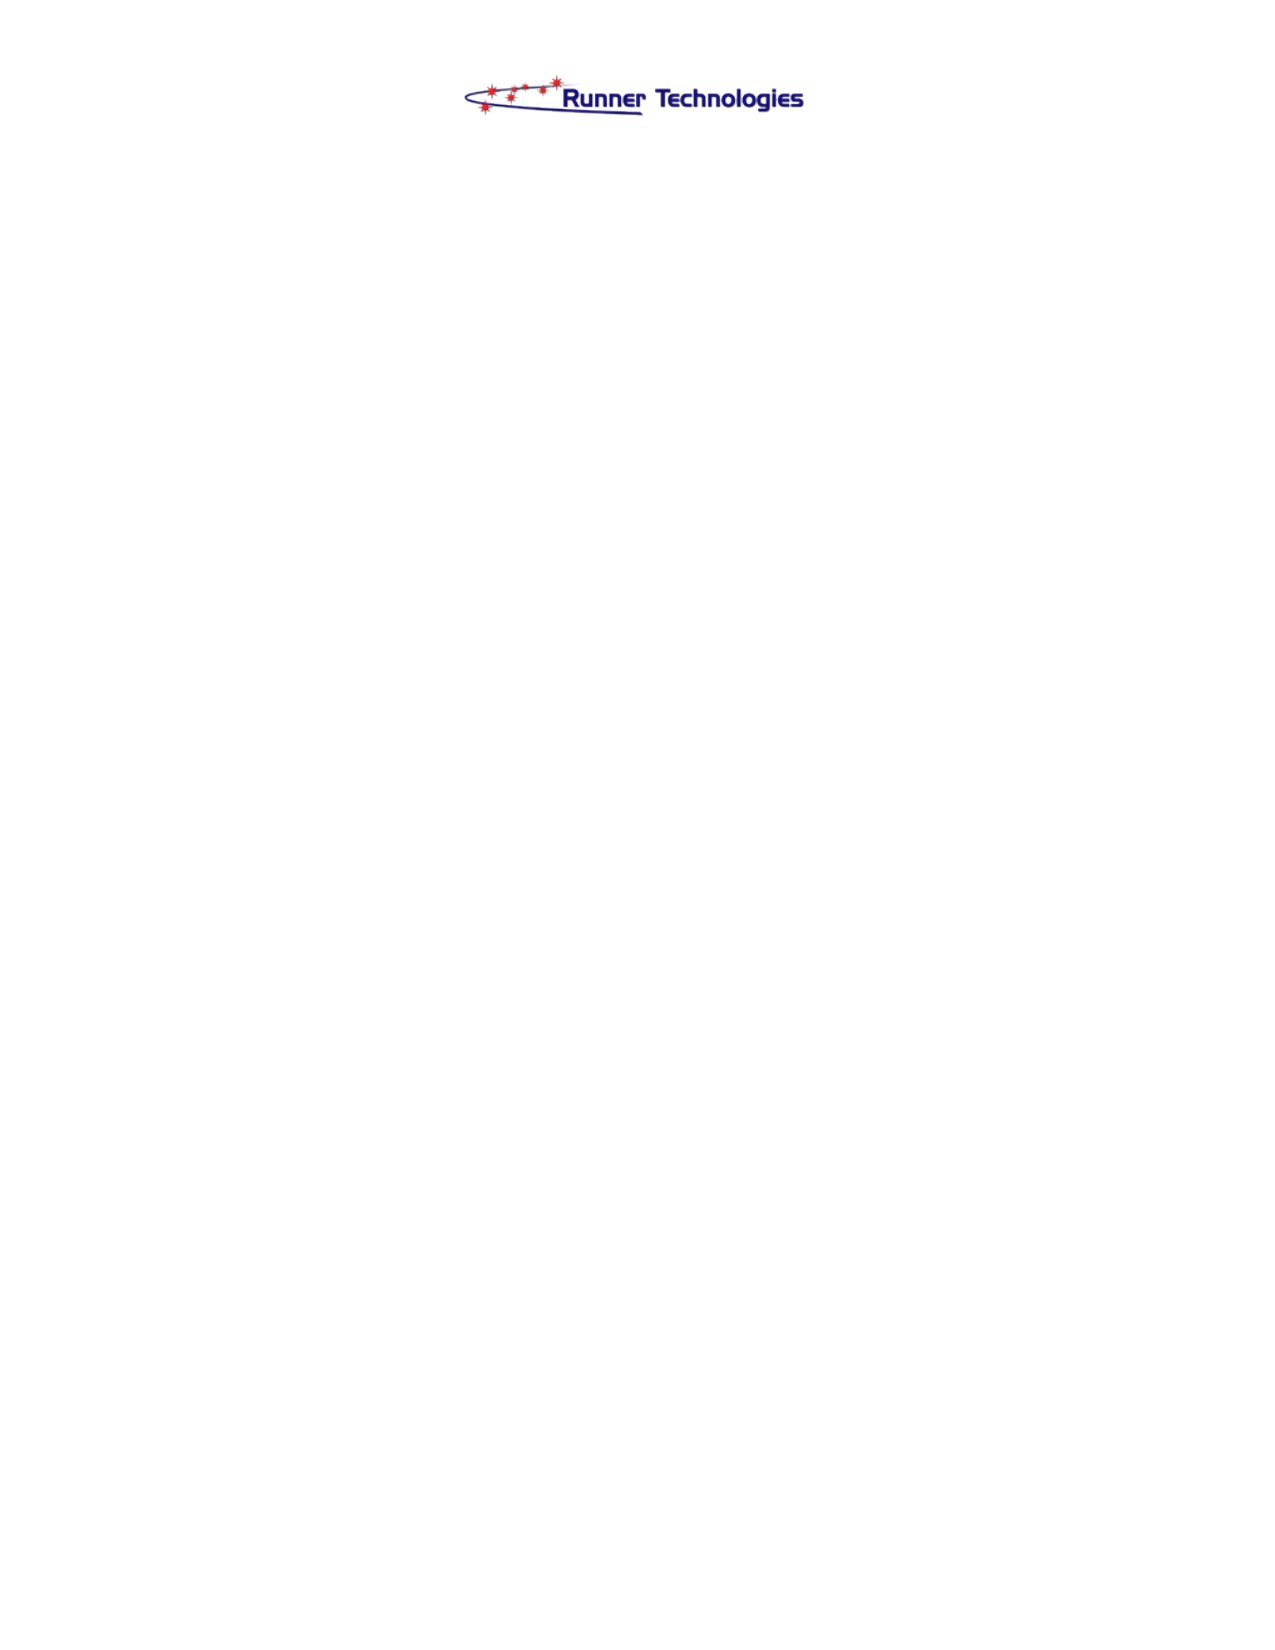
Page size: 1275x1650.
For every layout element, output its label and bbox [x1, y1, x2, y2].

picture [462, 75, 813, 118]
